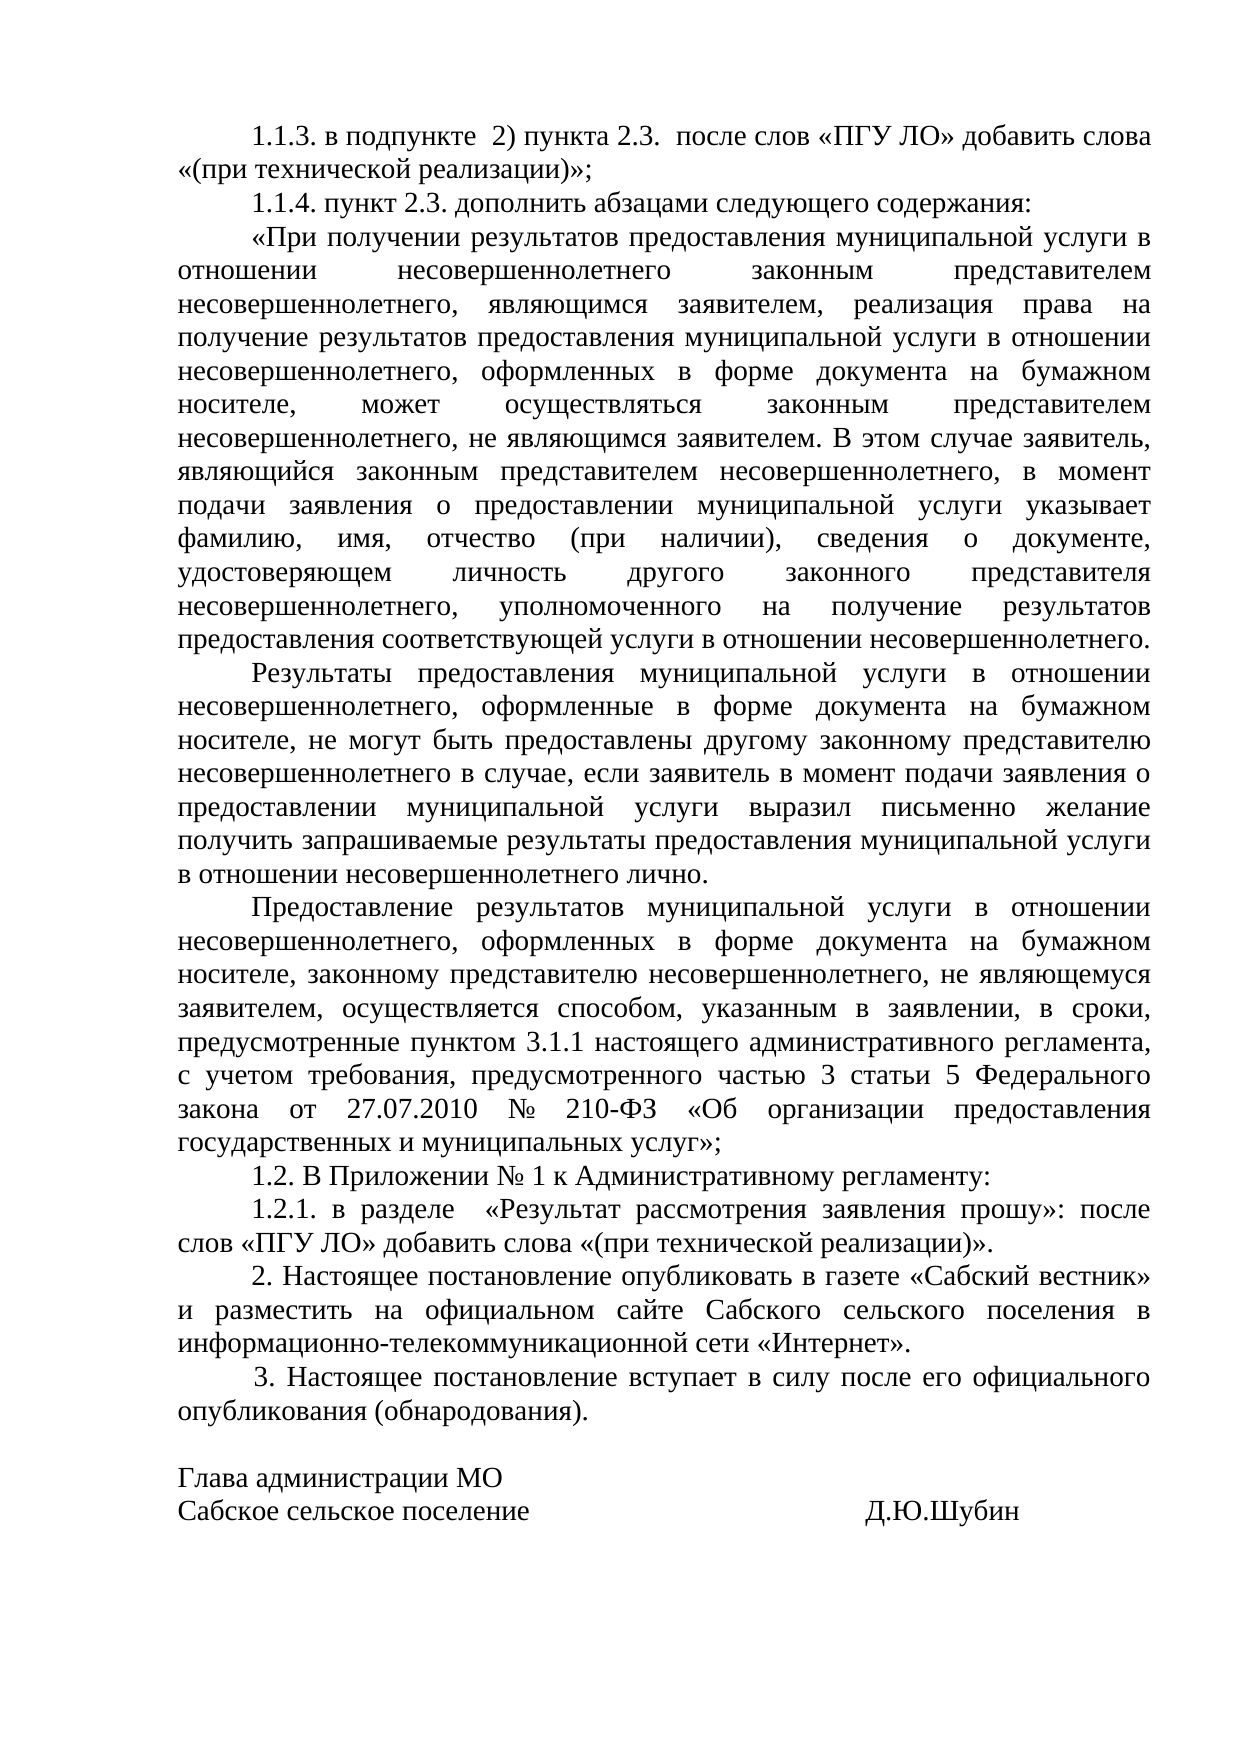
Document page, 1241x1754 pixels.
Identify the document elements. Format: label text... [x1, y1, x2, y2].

text Глава администрации МО [177, 1460, 1152, 1493]
text «При получении результатов предоставления муниципальной услуги в отношении несовершеннолетнего законным представителем несовершеннолетнего, являющимся заявителем, реализация права на получение результатов предоставления муниципальной услуги в отношении несовершеннолетнего, оформленных в форме документа на бумажном носителе, может осуществляться законным представителем несовершеннолетнего, не являющимся заявителем. В этом случае заявитель, являющийся законным представителем несовершеннолетнего, в момент подачи заявления о предоставлении муниципальной услуги указывает фамилию, имя, отчество (при наличии), сведения о документе, удостоверяющем личность другого законного представителя несовершеннолетнего, уполномоченного на получение результатов предоставления соответствующей услуги в отношении несовершеннолетнего. [177, 219, 1152, 655]
text 1.1.3. в подпункте 2) пункта 2.3. после слов «ПГУ ЛО» добавить слова «(при технической реализации)»; [177, 118, 1152, 185]
text 2. Настоящее постановление опубликовать в газете «Сабский вестник» и разместить на официальном сайте Сабского сельского поселения в информационно-телекоммуникационной сети «Интернет». [177, 1258, 1152, 1359]
text Предоставление результатов муниципальной услуги в отношении несовершеннолетнего, оформленных в форме документа на бумажном носителе, законному представителю несовершеннолетнего, не являющемуся заявителем, осуществляется способом, указанным в заявлении, в сроки, предусмотренные пунктом 3.1.1 настоящего административного регламента, с учетом требования, предусмотренного частью 3 статьи 5 Федерального закона от 27.07.2010 № 210-ФЗ «Об организации предоставления государственных и муниципальных услуг»; [177, 889, 1152, 1158]
text 1.2. В Приложении № 1 к Административному регламенту: [177, 1158, 1152, 1191]
text 1.2.1. в разделе «Результат рассмотрения заявления прошу»: после слов «ПГУ ЛО» добавить слова «(при технической реализации)». [177, 1191, 1152, 1258]
text Сабское сельское поселение Д.Ю.Шубин [177, 1493, 1152, 1527]
text 1.1.4. пункт 2.3. дополнить абзацами следующего содержания: [177, 185, 1152, 219]
text 3. Настоящее постановление вступает в силу после его официального опубликования (обнародования). [177, 1359, 1152, 1426]
text Результаты предоставления муниципальной услуги в отношении несовершеннолетнего, оформленные в форме документа на бумажном носителе, не могут быть предоставлены другому законному представителю несовершеннолетнего в случае, если заявитель в момент подачи заявления о предоставлении муниципальной услуги выразил письменно желание получить запрашиваемые результаты предоставления муниципальной услуги в отношении несовершеннолетнего лично. [177, 655, 1152, 889]
